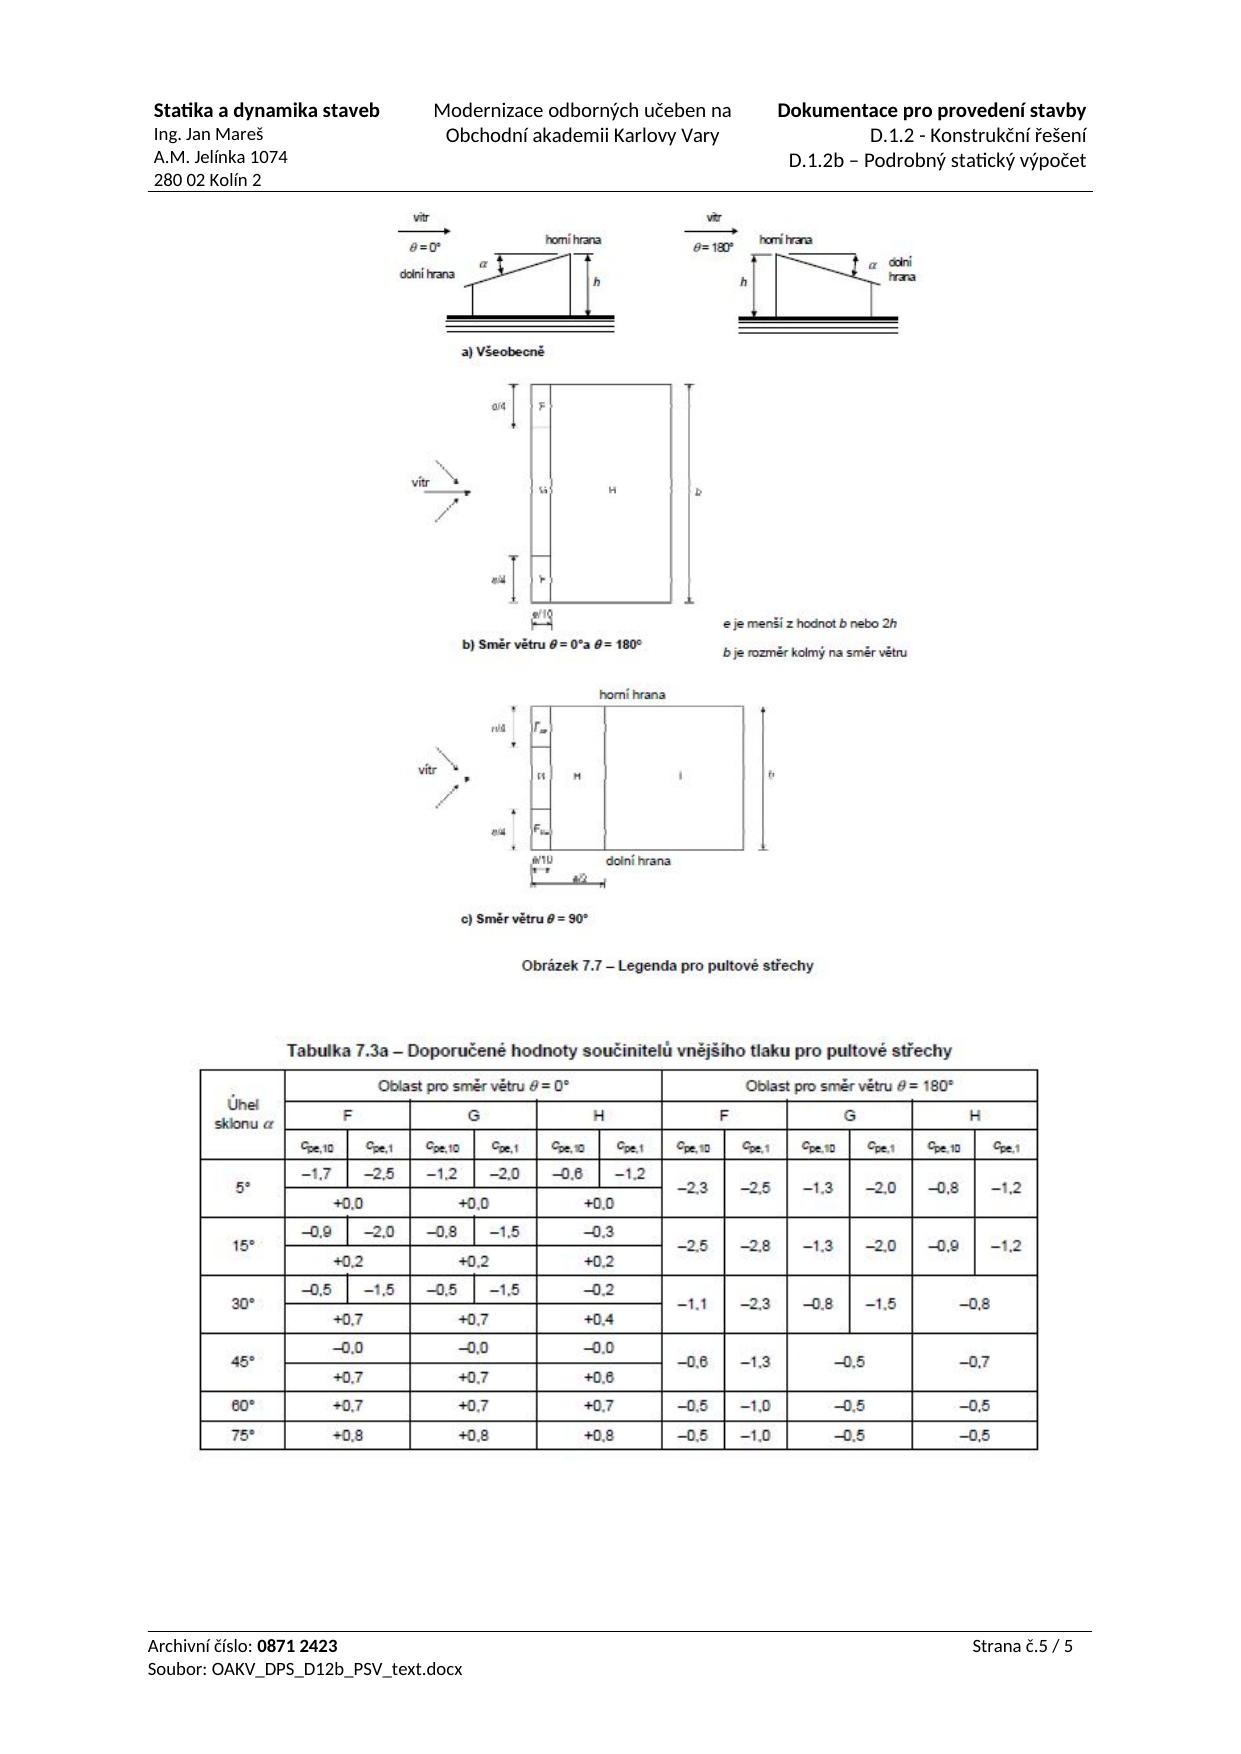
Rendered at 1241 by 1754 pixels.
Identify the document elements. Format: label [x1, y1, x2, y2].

picture [189, 1036, 1051, 1463]
picture [385, 212, 930, 981]
